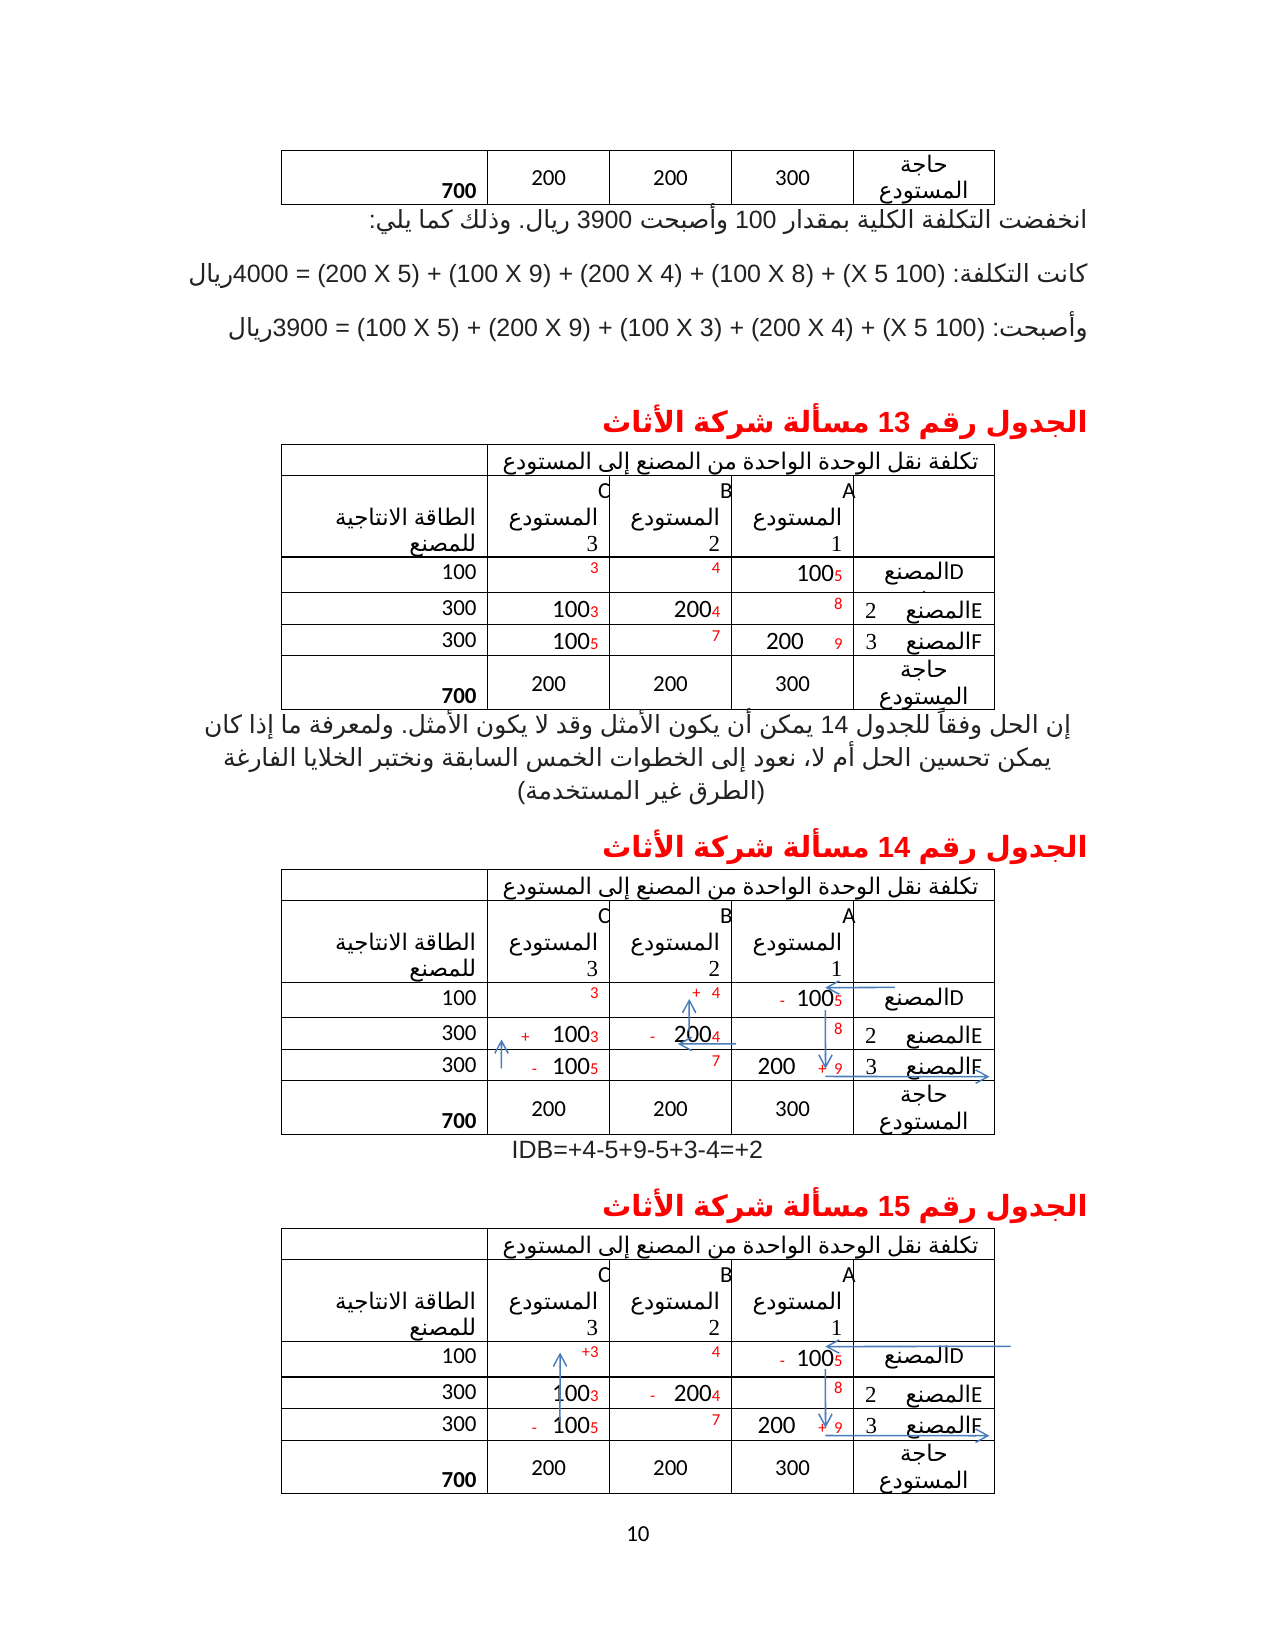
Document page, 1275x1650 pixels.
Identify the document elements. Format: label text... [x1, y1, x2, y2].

table_cell الطاقة الانتاجية للمصنع [282, 901, 487, 982]
table_cell Bالمستودع 2 [610, 901, 731, 982]
table_cell حاجة المستودع [854, 1081, 994, 1134]
table_cell 4 [610, 558, 731, 592]
table_cell Cالمستودع 3 [488, 476, 609, 556]
table_cell +3 [488, 1342, 609, 1376]
table_cell Bالمستودع 2 [610, 1260, 731, 1341]
table_cell 1005 [732, 558, 853, 592]
table_cell Eالمصنع 2 [854, 593, 994, 624]
table_cell - 1005 [488, 1050, 609, 1080]
table_cell 300 [732, 1441, 853, 1493]
table_cell 4 [610, 1342, 731, 1376]
table_cell 8 [827, 1378, 853, 1408]
table_cell 200 [488, 1441, 609, 1493]
table_cell 200 [488, 1081, 609, 1134]
table_cell 200 [610, 151, 731, 204]
table_cell - 1005 [732, 983, 853, 1017]
table_cell Cالمستودع 3 [488, 1260, 609, 1341]
table_cell [854, 1260, 994, 1341]
text IDB=+4-5+9-5+3-4=+2 [187, 1135, 1087, 1164]
table_cell - 2004 [610, 1018, 688, 1049]
table_cell 8 [732, 593, 853, 624]
table_cell 8 [732, 1018, 824, 1049]
table_cell 300 [282, 1409, 487, 1439]
table_header تكلفة نقل الوحدة الواحدة من المصنع إلى المستودع [488, 1229, 994, 1259]
table_cell Eالمصنع 2 [854, 1378, 994, 1408]
table_cell 100 [282, 983, 487, 1017]
table_cell Dالمصنع 1 [854, 983, 994, 1017]
table_cell 8 [827, 1018, 853, 1049]
table_cell [854, 901, 994, 982]
table_cell 8 [732, 1378, 824, 1408]
table_cell - 2004 [685, 1018, 731, 1043]
table_cell Dالمصنع 1 [854, 558, 994, 592]
table_cell 300 [282, 593, 487, 624]
table_cell 200 [488, 151, 609, 204]
table_cell 7 [610, 625, 731, 655]
table_cell 300 [732, 656, 853, 709]
table_cell 300 [732, 151, 853, 204]
table_header تكلفة نقل الوحدة الواحدة من المصنع إلى المستودع [488, 445, 994, 475]
table_cell 200 [610, 1081, 731, 1134]
table_cell 7 [610, 1409, 731, 1439]
table_cell 200 + 9 [732, 1050, 853, 1080]
table_cell الطاقة الانتاجية للمصنع [282, 1260, 487, 1341]
table_cell 300 [282, 625, 487, 655]
table_cell Aالمستودع 1 [732, 901, 853, 982]
table_header [282, 445, 487, 475]
table_cell Dالمصنع 1 [854, 1348, 994, 1376]
table_cell 200 [488, 656, 609, 709]
table_cell + 1003 [488, 1018, 609, 1049]
table_cell 700 [282, 1081, 487, 1134]
table_cell - 2004 [610, 1378, 731, 1408]
text الجدول رقم 14 مسألة شركة الأثاث [187, 830, 1087, 863]
table_cell 200 9 [732, 625, 853, 655]
table_cell 1003 [561, 1378, 609, 1408]
table_cell Aالمستودع 1 [732, 1260, 853, 1341]
table_cell حاجة المستودع [854, 656, 994, 709]
table_cell 300 [732, 1081, 853, 1134]
table_cell 3 [488, 983, 609, 1017]
table_cell 7 [610, 1050, 731, 1080]
table_cell 200 [610, 656, 731, 709]
table_cell 1003 [488, 1378, 559, 1408]
table_cell Bالمستودع 2 [610, 476, 731, 556]
table_cell 200 + 9 [732, 1409, 853, 1439]
text وأصبحت: (100 X 5) + (200 X 4) + (100 X 3) + (200 X 9) + (100 X 5) = 3900ريال [187, 312, 1087, 341]
table_cell Fالمصنع 3 [854, 1050, 994, 1080]
table_cell 3 [488, 558, 609, 592]
table_cell 1003 [488, 593, 609, 624]
table_cell 2004 [610, 593, 731, 624]
text الجدول رقم 15 مسألة شركة الأثاث [187, 1189, 1087, 1223]
text الجدول رقم 13 مسألة شركة الأثاث [187, 405, 1087, 438]
table_cell 700 [282, 151, 487, 204]
table_cell 300 [282, 1050, 487, 1080]
table_cell + 4 [610, 983, 731, 1017]
table_cell [854, 476, 994, 556]
table_cell - 1005 [732, 1342, 853, 1376]
table_cell 700 [282, 656, 487, 709]
table_cell Fالمصنع 3 [854, 625, 994, 655]
table_cell Aالمستودع 1 [732, 476, 853, 556]
text كانت التكلفة: (100 X 5) + (100 X 8) + (200 X 4) + (100 X 9) + (200 X 5) = 4000ريال [187, 259, 1087, 287]
table_cell Fالمصنع 3 [854, 1409, 994, 1439]
table_cell Eالمصنع 2 [854, 1018, 994, 1049]
table_cell الطاقة الانتاجية للمصنع [282, 476, 487, 556]
table_cell 1005 [488, 625, 609, 655]
table_header [282, 1229, 487, 1259]
table_cell 200 [610, 1441, 731, 1493]
table_cell 700 [282, 1441, 487, 1493]
table_cell 100 [282, 1342, 487, 1376]
table_header تكلفة نقل الوحدة الواحدة من المصنع إلى المستودع [488, 870, 994, 900]
table_cell حاجة المستودع [854, 1441, 994, 1493]
table_cell - 1005 [488, 1409, 609, 1439]
text إن الحل وفقاً للجدول 14 يمكن أن يكون الأمثل وقد لا يكون الأمثل. ولمعرفة ما إذا كان يمكن تحسين الحل أم لا، نعود إلى الخطوات الخمس السابقة ونختبر الخلايا الفارغة (الطرق غير المستخدمة) [187, 710, 1087, 805]
table_cell 100 [282, 558, 487, 592]
table_cell حاجة المستودع [854, 151, 994, 204]
text انخفضت التكلفة الكلية بمقدار 100 وأصبحت 3900 ريال. وذلك كما يلي: [187, 205, 1087, 233]
table_cell Cالمستودع 3 [488, 901, 609, 982]
table_cell 300 [282, 1018, 487, 1049]
table_cell 300 [282, 1378, 487, 1408]
table_header [282, 870, 487, 900]
